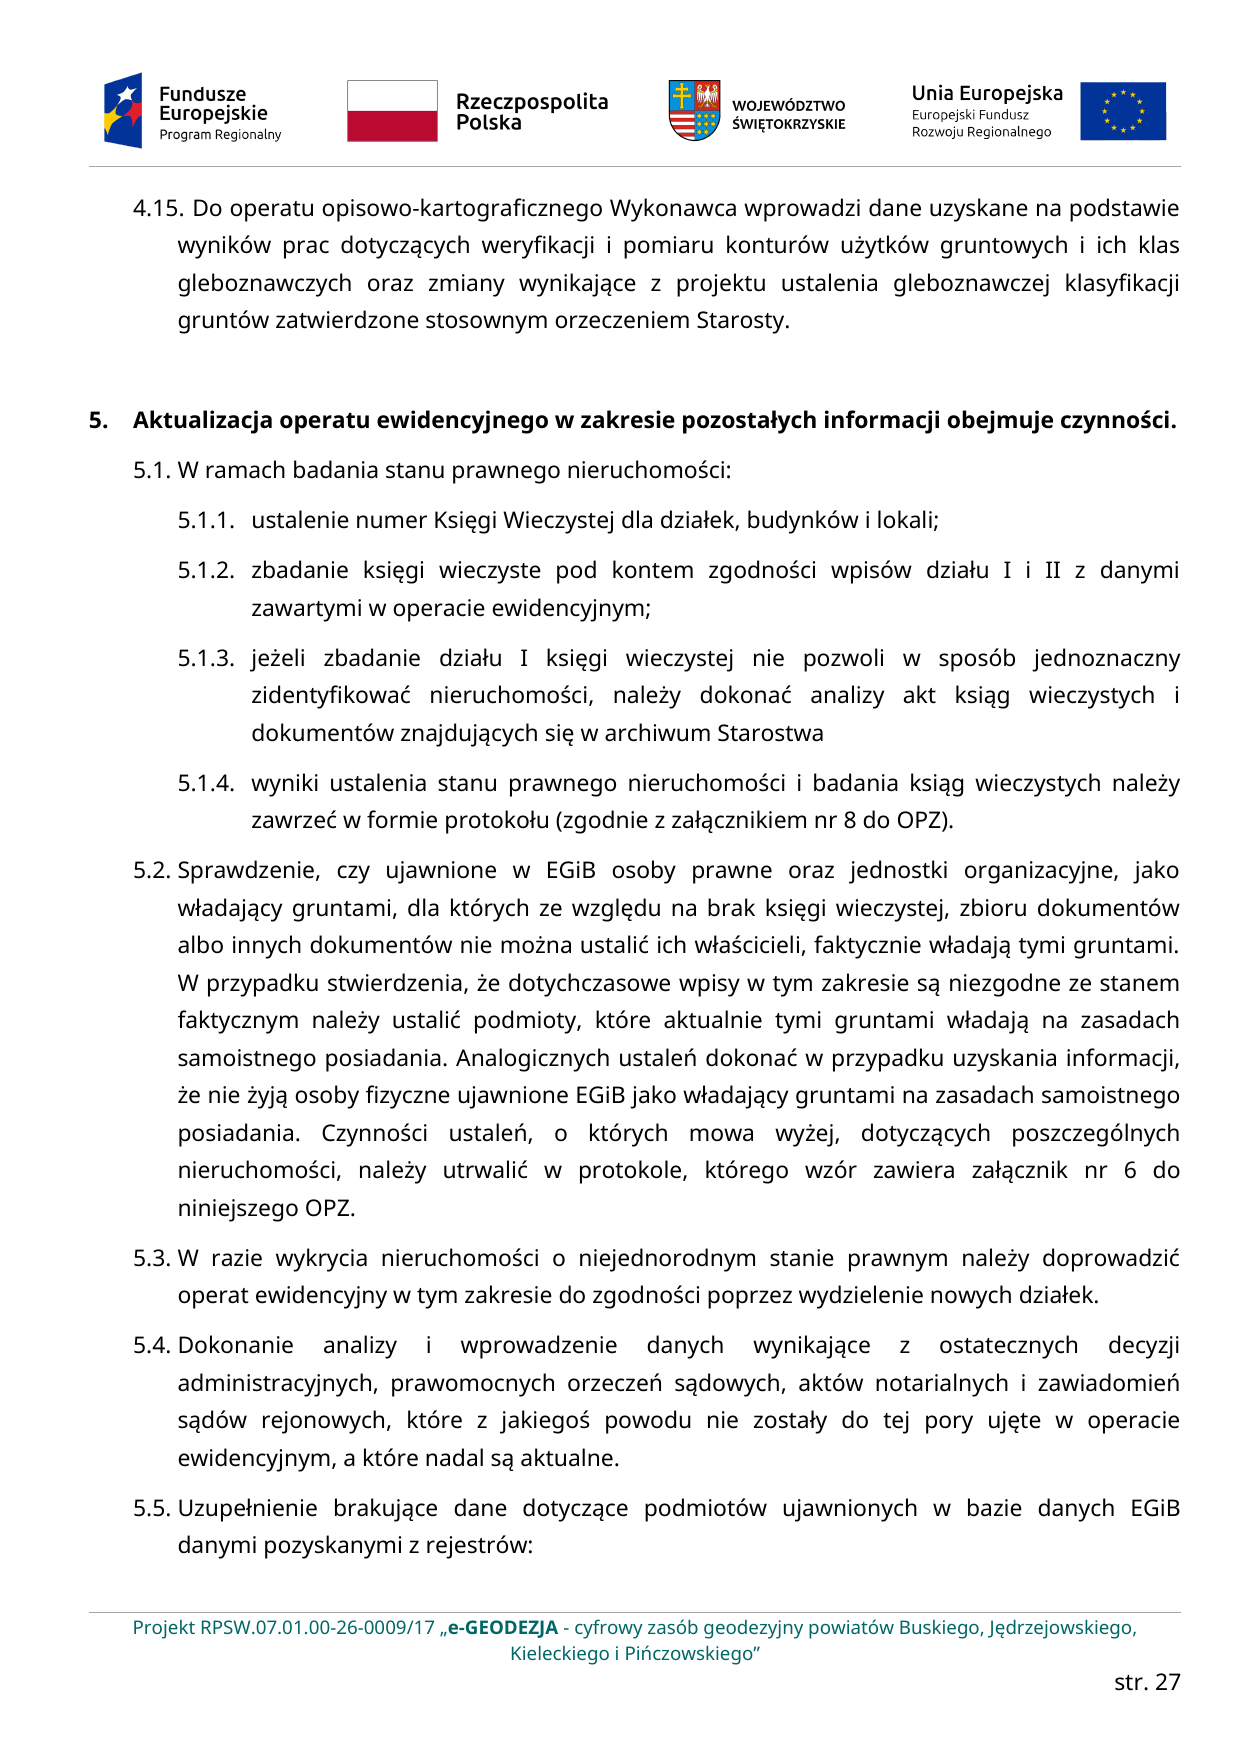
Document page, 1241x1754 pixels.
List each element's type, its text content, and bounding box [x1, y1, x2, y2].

list W razie wykrycia nieruchomości o niejednorodnym stanie prawnym należy doprowadzić operat ewidencyjny w tym zakresie do zgodności poprzez wydzielenie nowych działek. [133, 1242, 1181, 1310]
list zbadanie księgi wieczyste pod kontem zgodności wpisów działu I i II z danymi zawartymi w operacie ewidencyjnym; [177, 554, 1181, 623]
picture [88, 59, 1182, 164]
list jeżeli zbadanie działu I księgi wieczystej nie pozwoli w sposób jednoznaczny zidentyfikować nieruchomości, należy dokonać analizy akt ksiąg wieczystych i dokumentów znajdujących się w archiwum Starostwa [177, 642, 1181, 748]
list W ramach badania stanu prawnego nieruchomości: [133, 454, 1181, 485]
list Do operatu opisowo-kartograficznego Wykonawca wprowadzi dane uzyskane na podstawie wyników prac dotyczących weryfikacji i pomiaru konturów użytków gruntowych i ich klas gleboznawczych oraz zmiany wynikające z projektu ustalenia gleboznawczej klasyfikacji gruntów zatwierdzone stosownym orzeczeniem Starosty. [133, 192, 1181, 335]
list Dokonanie analizy i wprowadzenie danych wynikające z ostatecznych decyzji administracyjnych, prawomocnych orzeczeń sądowych, aktów notarialnych i zawiadomień sądów rejonowych, które z jakiegoś powodu nie zostały do tej pory ujęte w operacie ewidencyjnym, a które nadal są aktualne. [133, 1329, 1181, 1473]
list ustalenie numer Księgi Wieczystej dla działek, budynków i lokali; [177, 504, 1181, 535]
list wyniki ustalenia stanu prawnego nieruchomości i badania ksiąg wieczystych należy zawrzeć w formie protokołu (zgodnie z załącznikiem nr 8 do OPZ). [177, 767, 1181, 835]
list Uzupełnienie brakujące dane dotyczące podmiotów ujawnionych w bazie danych EGiB danymi pozyskanymi z rejestrów: [133, 1492, 1181, 1560]
list Sprawdzenie, czy ujawnione w EGiB osoby prawne oraz jednostki organizacyjne, jako władający gruntami, dla których ze względu na brak księgi wieczystej, zbioru dokumentów albo innych dokumentów nie można ustalić ich właścicieli, faktycznie władają tymi gruntami. W przypadku stwierdzenia, że dotychczasowe wpisy w tym zakresie są niezgodne ze stanem faktycznym należy ustalić podmioty, które aktualnie tymi gruntami władają na zasadach samoistnego posiadania. Analogicznych ustaleń dokonać w przypadku uzyskania informacji, że nie żyją osoby fizyczne ujawnione EGiB jako władający gruntami na zasadach samoistnego posiadania. Czynności ustaleń, o których mowa wyżej, dotyczących poszczególnych nieruchomości, należy utrwalić w protokole, którego wzór zawiera załącznik nr 6 do niniejszego OPZ. [133, 854, 1181, 1223]
list Aktualizacja operatu ewidencyjnego w zakresie pozostałych informacji obejmuje czynności. [89, 404, 1181, 435]
